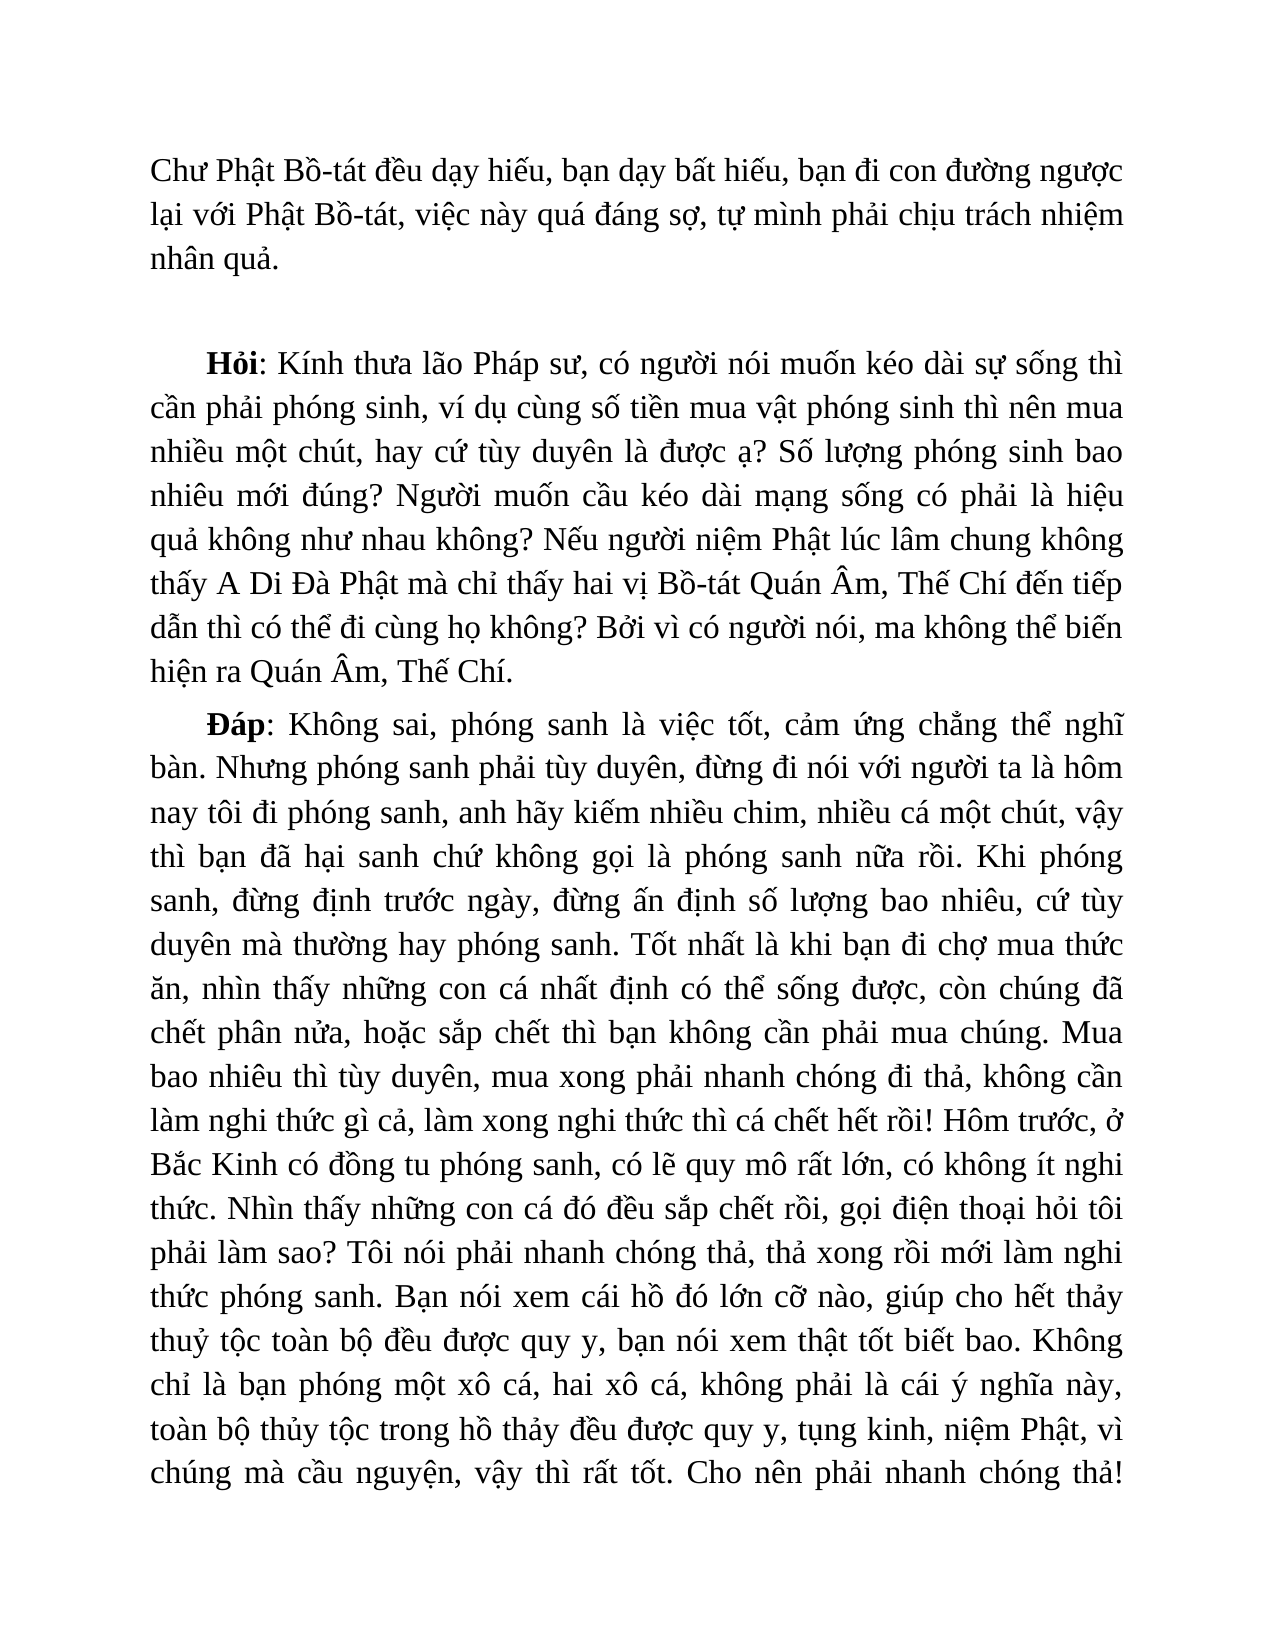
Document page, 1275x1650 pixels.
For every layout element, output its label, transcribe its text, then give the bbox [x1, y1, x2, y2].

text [150, 150, 1125, 276]
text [150, 704, 1125, 1491]
text Hỏi: Kính thưa lão Pháp sư, có người nói muốn kéo dài sự sống thì cần phải phóng sinh, ví dụ cùng số tiền mua vật phóng sinh thì nên mua nhiều một chút, hay cứ tùy duyên là được ạ? Số lượng phóng sinh bao nhiêu mới đúng? Người muốn cầu kéo dài mạng sống có phải là hiệu quả không như nhau không? Nếu người niệm Phật lúc lâm chung không thấy A Di Đà Phật mà chỉ thấy hai vị Bồ-tát Quán Âm, Thế Chí đến tiếp dẫn thì có thể đi cùng họ không? Bởi vì có người nói, ma không thể biến hiện ra Quán Âm, Thế Chí. [150, 343, 1125, 690]
